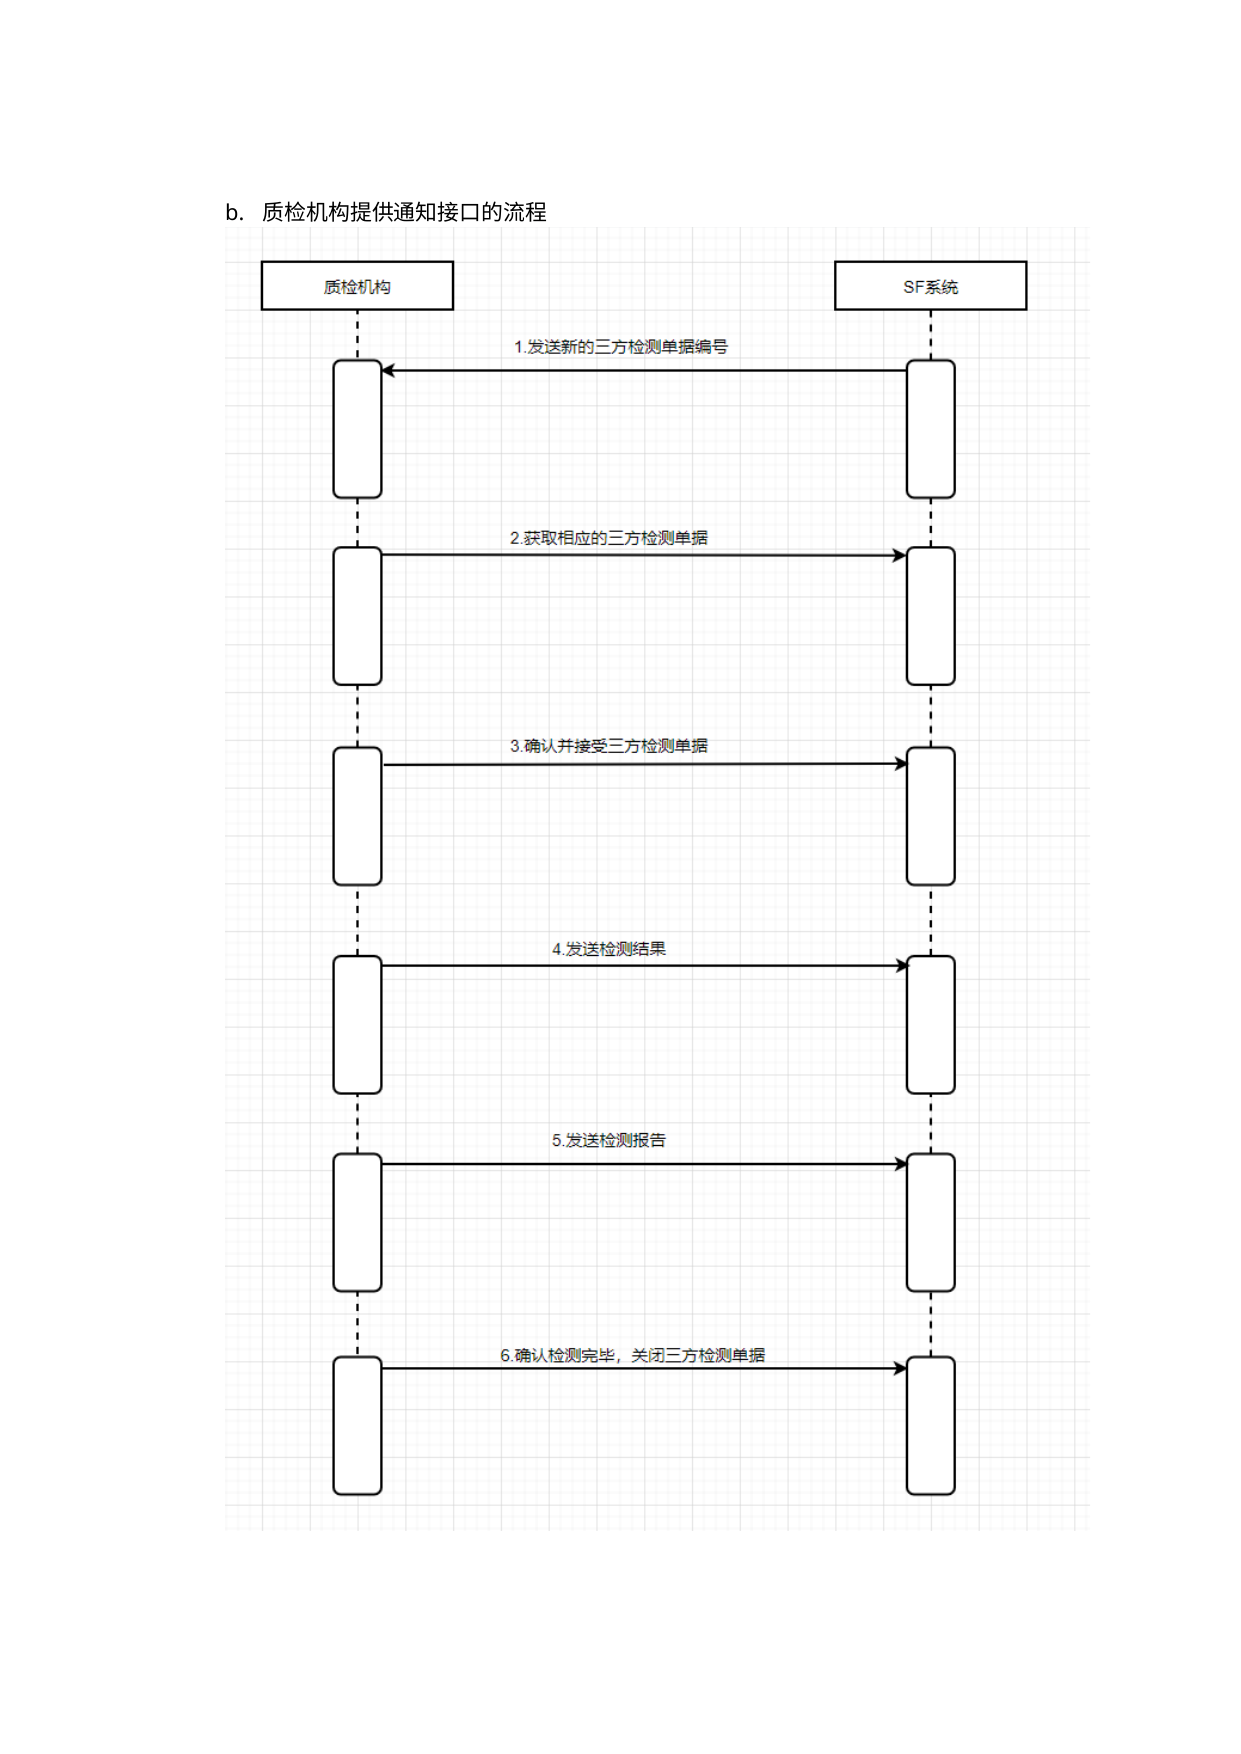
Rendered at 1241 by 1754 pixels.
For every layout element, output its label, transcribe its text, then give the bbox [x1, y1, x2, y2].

picture [225, 227, 1091, 1531]
list 质检机构提供通知接口的流程 [225, 194, 1053, 227]
